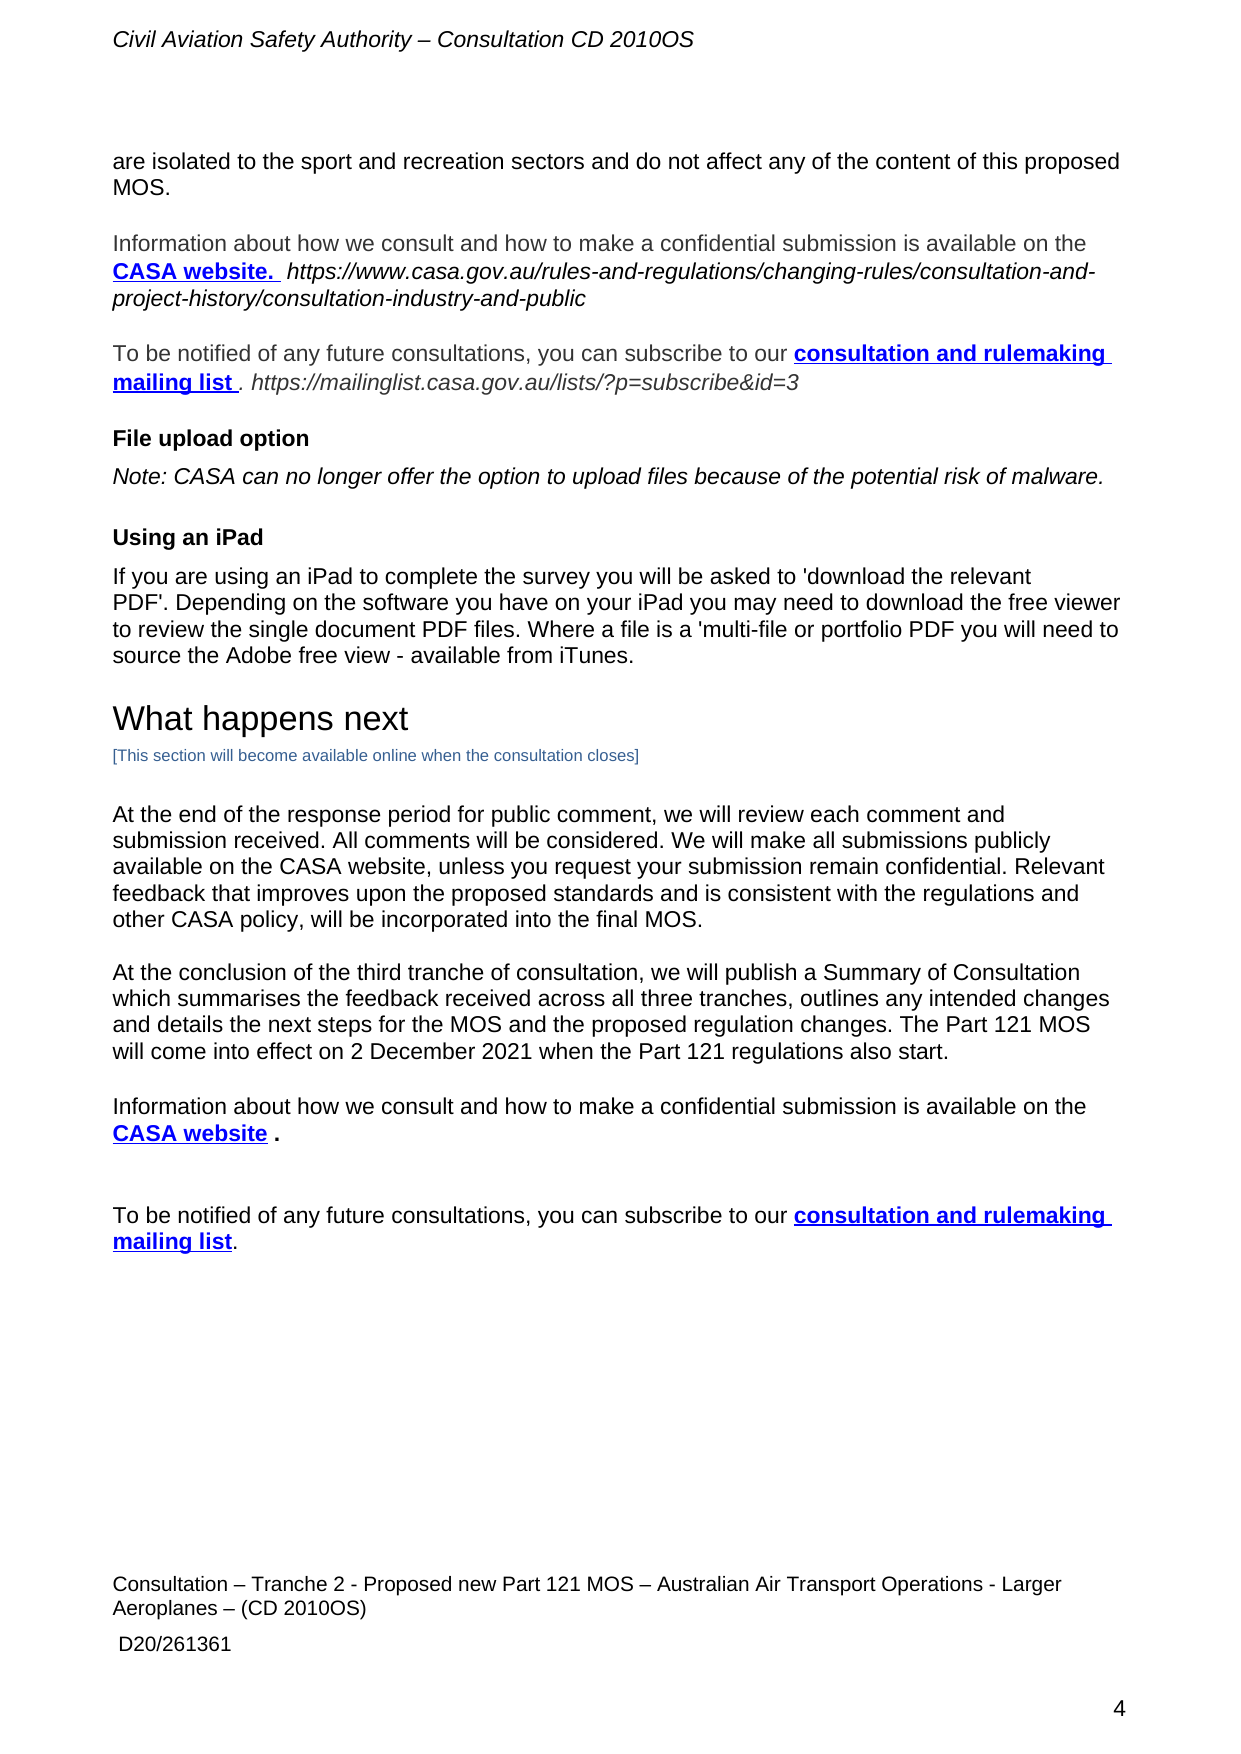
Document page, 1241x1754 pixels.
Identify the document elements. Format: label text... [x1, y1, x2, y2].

text To be notified of any future consultations, you can subscribe to our consultation and rulemaking mailing list. [112, 1202, 1126, 1254]
text At the end of the response period for public comment, we will review each comment and submission received. All comments will be considered. We will make all submissions publicly available on the CASA website, unless you request your submission remain confidential. Relevant feedback that improves upon the proposed standards and is consistent with the regulations and other CASA policy, will be incorporated into the final MOS. [112, 801, 1126, 932]
text If you are using an iPad to complete the survey you will be asked to 'download the relevant PDF'. Depending on the software you have on your iPad you may need to download the free viewer to review the single document PDF files. Where a file is a 'multi-file or portfolio PDF you will need to source the Adobe free view - available from iTunes. [112, 563, 1126, 668]
text File upload option [112, 424, 1126, 451]
text At the conclusion of the third tranche of consultation, we will publish a Summary of Consultation which summarises the feedback received across all three tranches, outlines any intended changes and details the next steps for the MOS and the proposed regulation changes. The Part 121 MOS will come into effect on 2 December 2021 when the Part 121 regulations also start. [112, 959, 1126, 1064]
text Information about how we consult and how to make a confidential submission is available on the CASA website. https://www.casa.gov.au/rules-and-regulations/changing-rules/consultation-and-project-history/consultation-industry-and-public [112, 229, 1126, 311]
text To be notified of any future consultations, you can subscribe to our consultation and rulemaking mailing list . https://mailinglist.casa.gov.au/lists/?p=subscribe&id=3 [112, 340, 1126, 395]
text Note: CASA can no longer offer the option to upload files because of the potential risk of malware. [112, 463, 1126, 490]
subtitle Using an iPad [112, 524, 1126, 551]
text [112, 148, 1126, 200]
subtitle What happens next [112, 698, 1126, 737]
subtitle [This section will become available online when the consultation closes] [112, 746, 1126, 765]
text Information about how we consult and how to make a confidential submission is available on the CASA website . [112, 1093, 1126, 1146]
